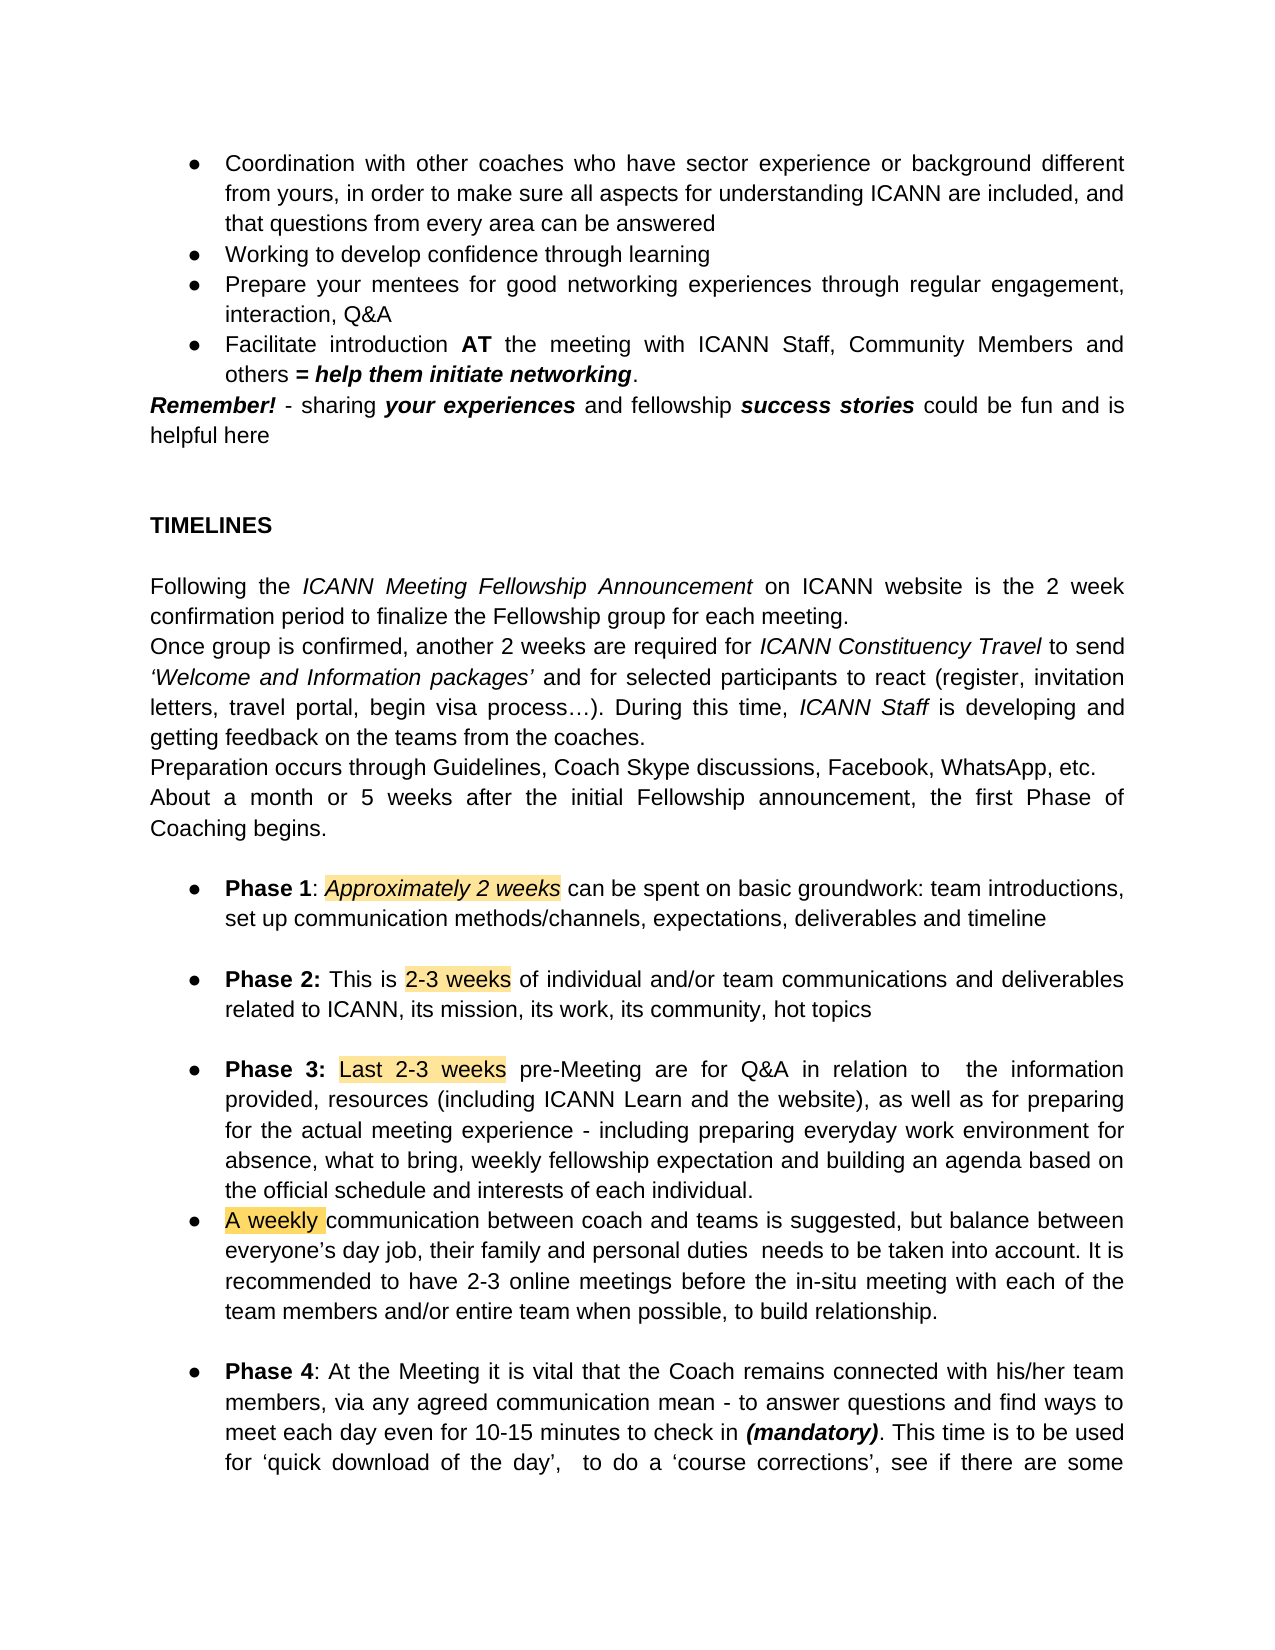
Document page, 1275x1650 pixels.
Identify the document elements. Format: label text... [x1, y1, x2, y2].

list Phase 1: Approximately 2 weeks can be spent on basic groundwork: team introductions, set up communication methods/channels, expectations, deliverables and timeline [187, 875, 1125, 932]
text TIMELINES [150, 512, 1125, 539]
list A weekly communication between coach and teams is suggested, but balance between everyone’s day job, their family and personal duties needs to be taken into account. It is recommended to have 2-3 online meetings before the in-situ meeting with each of the team members and/or entire team when possible, to build relationship. [187, 1207, 1125, 1324]
list Phase 3: Last 2-3 weeks pre-Meeting are for Q&A in relation to the information provided, resources (including ICANN Learn and the website), as well as for preparing for the actual meeting experience - including preparing everyday work environment for absence, what to bring, weekly fellowship expectation and building an agenda based on the official schedule and interests of each individual. [187, 1056, 1125, 1203]
list Prepare your mentees for good networking experiences through regular engagement, interaction, Q&A [187, 271, 1125, 327]
text Preparation occurs through Guidelines, Coach Skype discussions, Facebook, WhatsApp, etc. [150, 754, 1125, 781]
text Once group is confirmed, another 2 weeks are required for ICANN Constituency Travel to send ‘Welcome and Information packages’ and for selected participants to react (register, invitation letters, travel portal, begin visa process…). During this time, ICANN Staff is developing and getting feedback on the teams from the coaches. [150, 633, 1125, 750]
text About a month or 5 weeks after the initial Fellowship announcement, the first Phase of Coaching begins. [150, 784, 1125, 841]
list Working to develop confidence through learning [187, 241, 1125, 267]
text Remember! - sharing your experiences and fellowship success stories could be fun and is helpful here [150, 392, 1125, 448]
list Coordination with other coaches who have sector experience or background different from yours, in order to make sure all aspects for understanding ICANN are included, and that questions from every area can be answered [187, 150, 1125, 237]
text Following the ICANN Meeting Fellowship Announcement on ICANN website is the 2 week confirmation period to finalize the Fellowship group for each meeting. [150, 573, 1125, 629]
list Phase 2: This is 2-3 weeks of individual and/or team communications and deliverables related to ICANN, its mission, its work, its community, hot topics [187, 966, 1125, 1022]
list Facilitate introduction AT the meeting with ICANN Staff, Community Members and others = help them initiate networking. [187, 331, 1125, 388]
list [187, 1358, 1125, 1475]
